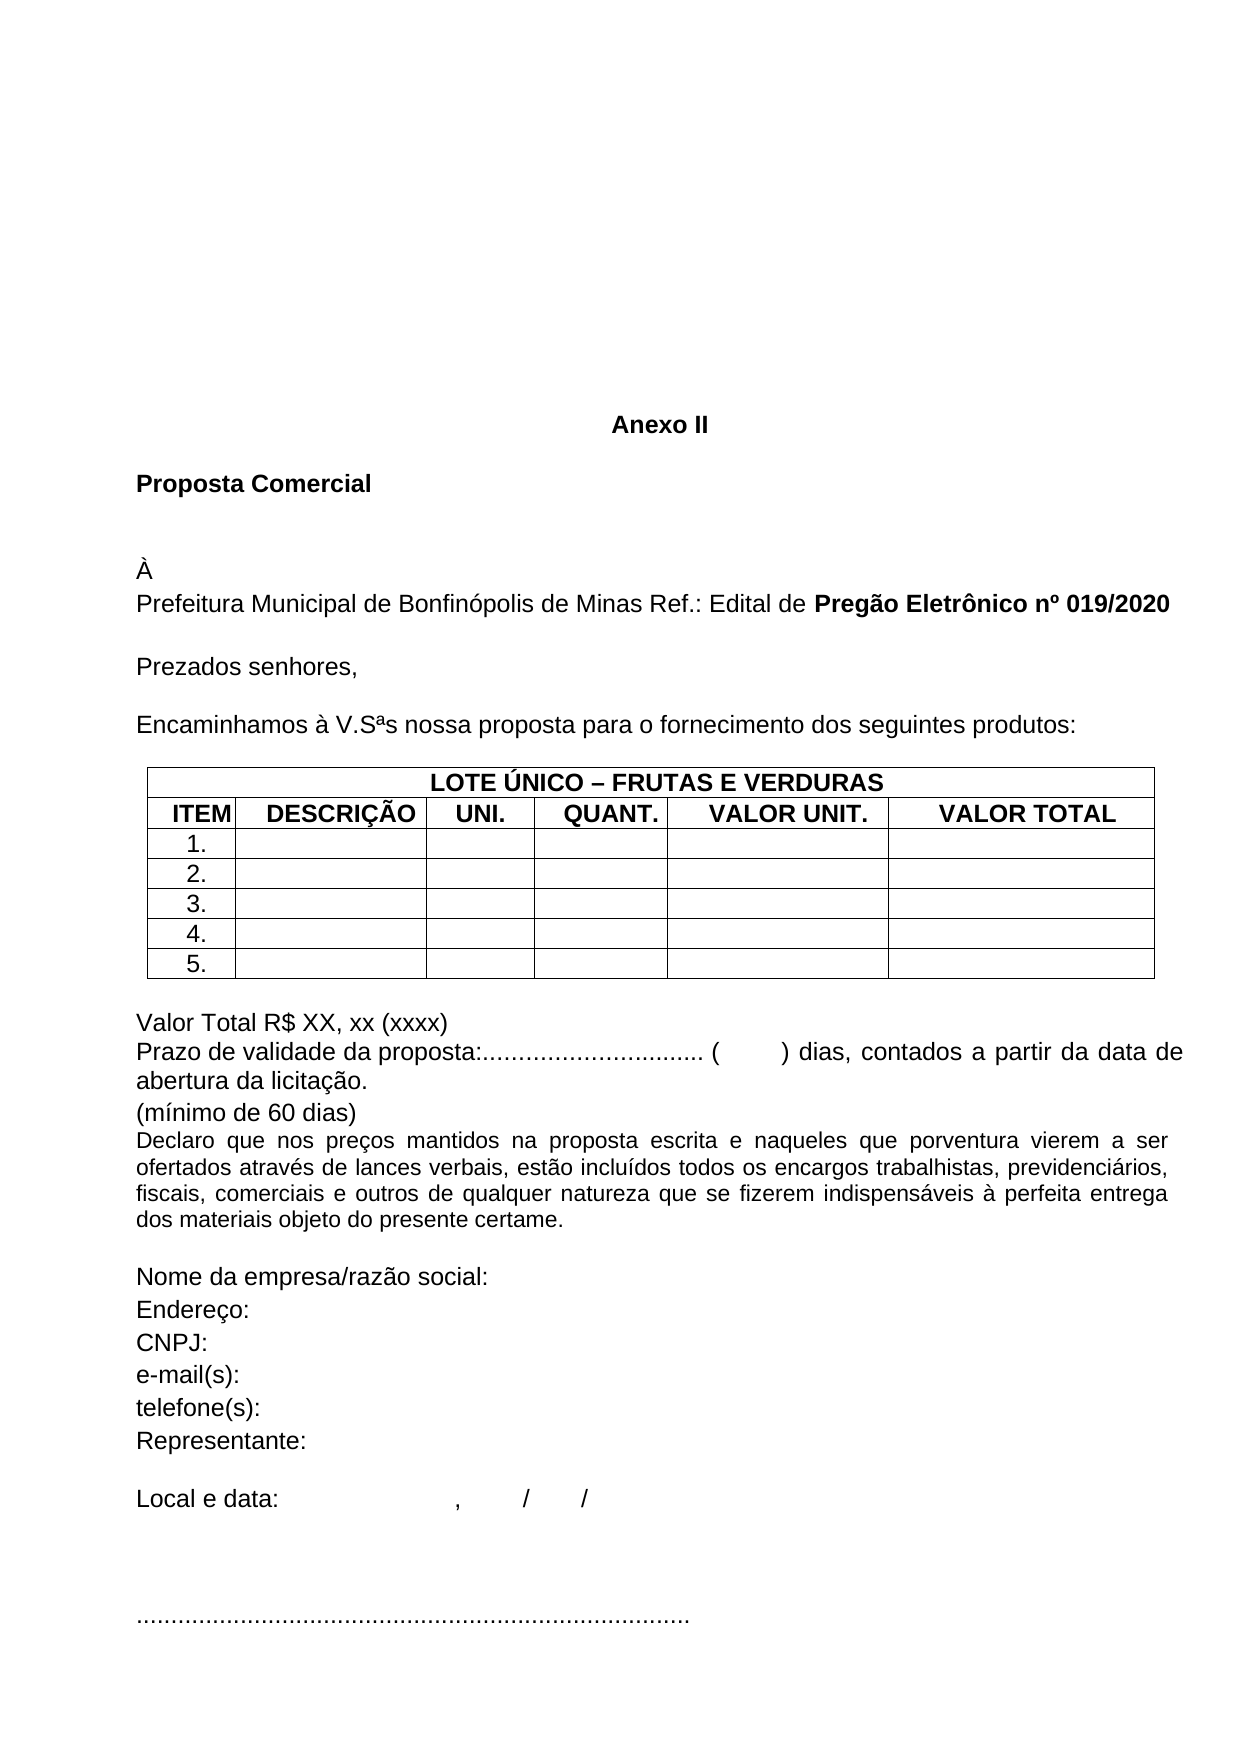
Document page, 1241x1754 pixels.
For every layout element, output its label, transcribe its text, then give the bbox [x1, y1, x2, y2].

text Valor Total R$ XX, xx (xxxx) [136, 1008, 1184, 1037]
table_cell [427, 889, 534, 918]
table_cell [535, 949, 667, 978]
table_header LOTE ÚNICO – FRUTAS E VERDURAS [148, 768, 1154, 797]
text Proposta Comercial [136, 469, 1184, 497]
table_cell QUANT. [535, 798, 667, 827]
table_cell [535, 889, 667, 918]
table_cell [236, 889, 426, 918]
table_cell [535, 829, 667, 857]
text Endereço: [136, 1295, 1184, 1324]
table_cell [236, 859, 426, 888]
text Local e data: , / / [136, 1484, 1184, 1513]
table_cell [889, 889, 1154, 918]
table_cell [236, 919, 426, 948]
table_cell [535, 859, 667, 888]
table_cell VALOR TOTAL [889, 798, 1154, 827]
text Nome da empresa/razão social: [136, 1262, 1184, 1291]
text Prefeitura Municipal de Bonfinópolis de Minas Ref.: Edital de Pregão Eletrônico nº 019/2020 [136, 589, 1184, 617]
text Representante: [136, 1426, 1184, 1455]
table_cell VALOR UNIT. [668, 798, 888, 827]
table_cell [148, 919, 235, 948]
table_cell [889, 949, 1154, 978]
text À [136, 556, 1184, 585]
table_cell [236, 829, 426, 857]
table_cell [668, 889, 888, 918]
text ................................................................................ [136, 1599, 1184, 1628]
table_cell UNI. [427, 798, 534, 827]
table_cell [427, 859, 534, 888]
table_cell [889, 829, 1154, 857]
table_cell [148, 859, 235, 888]
table_cell DESCRIÇÃO [236, 798, 426, 827]
text telefone(s): [136, 1393, 1184, 1422]
text (mínimo de 60 dias) [136, 1098, 1184, 1127]
table_cell [148, 889, 235, 918]
table_cell [668, 829, 888, 857]
table_cell [535, 919, 667, 948]
text Anexo II [136, 411, 1184, 439]
table_cell [236, 949, 426, 978]
table_cell [148, 829, 235, 857]
table_cell [668, 919, 888, 948]
text e-mail(s): [136, 1360, 1184, 1389]
text Prezados senhores, [136, 652, 1184, 680]
table_cell [668, 949, 888, 978]
table_cell [668, 859, 888, 888]
table_cell ITEM [148, 798, 235, 827]
table_cell [427, 949, 534, 978]
table_cell [889, 859, 1154, 888]
table_cell [148, 949, 235, 978]
table_cell [889, 919, 1154, 948]
text Encaminhamos à V.Sªs nossa proposta para o fornecimento dos seguintes produtos: [136, 710, 1184, 738]
table_cell [427, 829, 534, 857]
text CNPJ: [136, 1328, 1184, 1356]
table_cell [427, 919, 534, 948]
text Declaro que nos preços mantidos na proposta escrita e naqueles que porventura vierem a ser ofertados através de lances verbais, estão incluídos todos os encargos trabalhistas, previdenciários, fiscais, comerciais e outros de qualquer natureza que se fizerem indispensáveis à perfeita entrega dos materiais objeto do presente certame. [136, 1127, 1169, 1232]
text Prazo de validade da proposta: .......... ( ) dias, contados a partir da data de abertura da licitação. [136, 1037, 1184, 1094]
